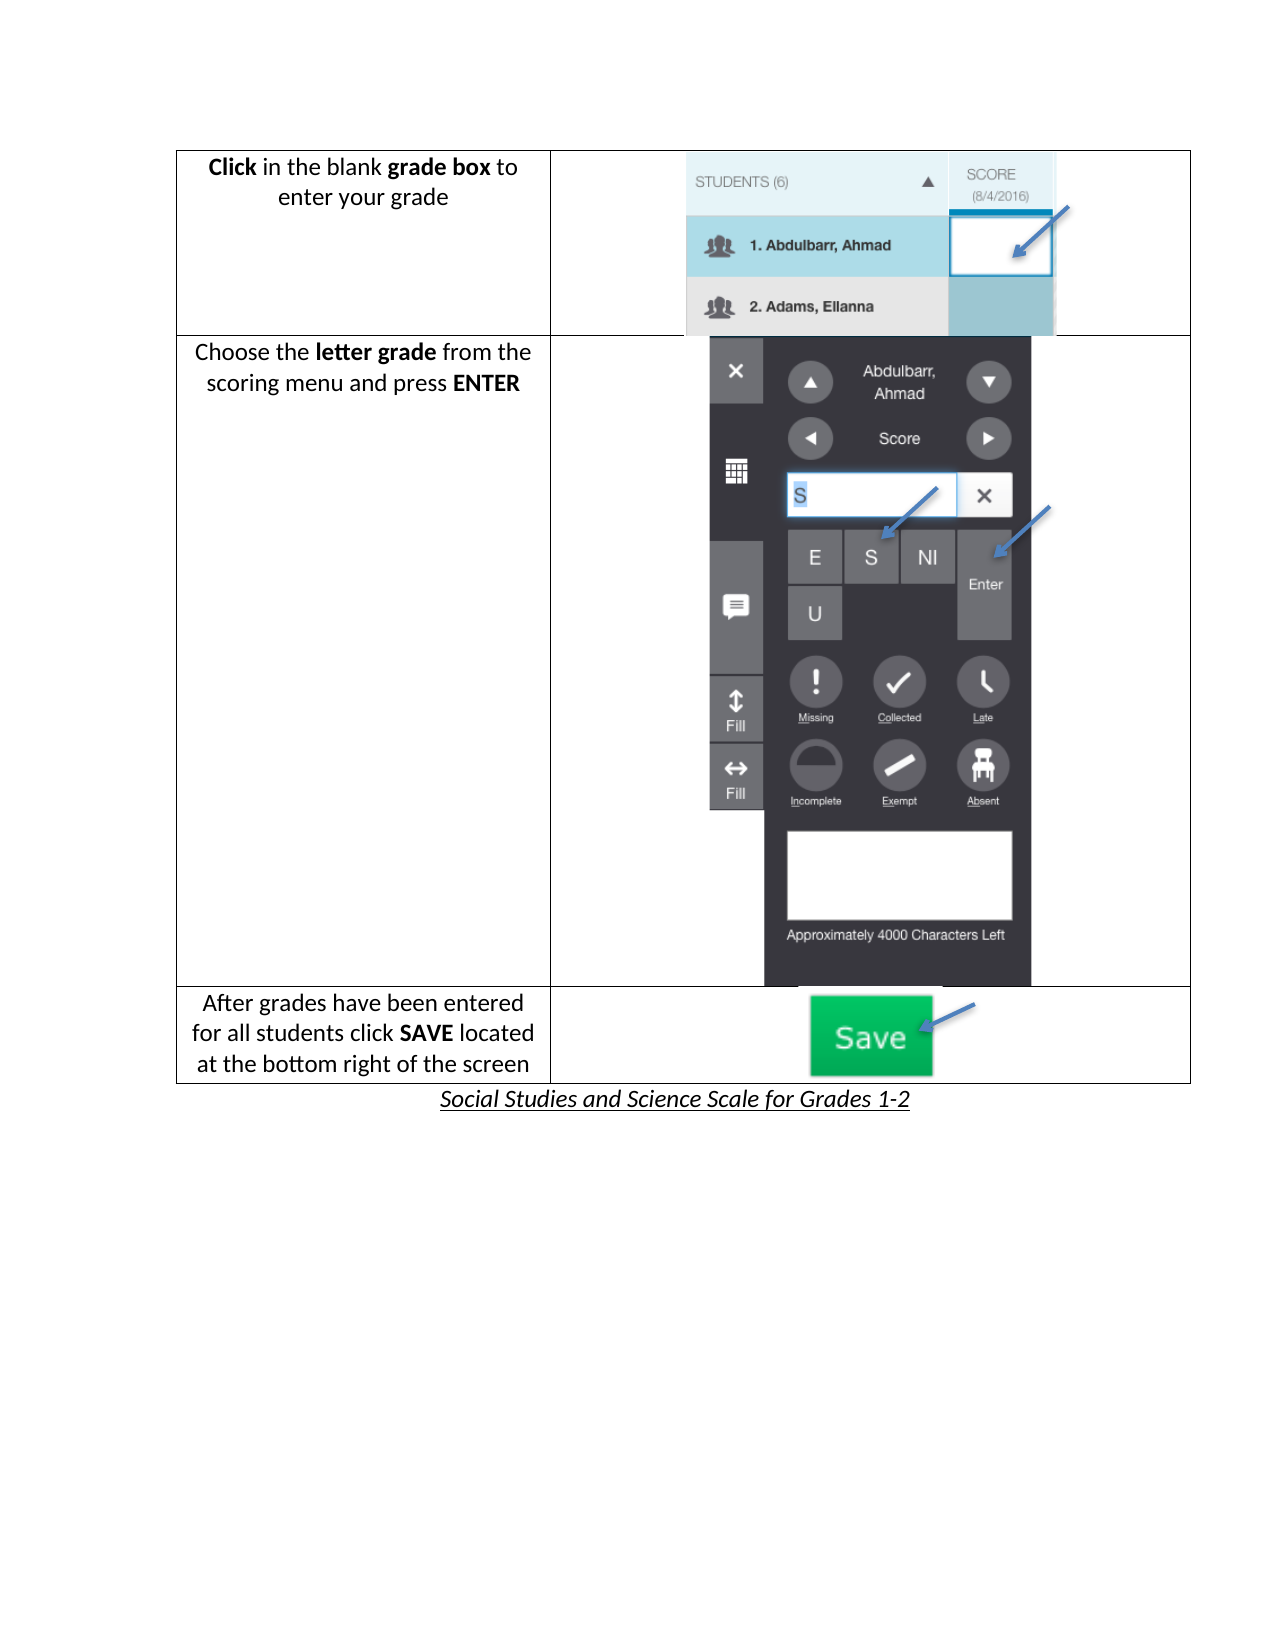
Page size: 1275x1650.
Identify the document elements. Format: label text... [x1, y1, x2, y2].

table_cell Click in the blank grade box to enter your grade [177, 151, 550, 335]
table_cell [1057, 151, 1190, 335]
table_cell After grades have been entered for all students click SAVE located at the bottom right of the screen [177, 987, 550, 1082]
table_cell [551, 336, 709, 986]
picture [684, 151, 1057, 336]
table_cell Choose the letter grade from the scoring menu and press ENTER [177, 336, 550, 986]
list Social Studies and Science Scale for Grades 1-2 [262, 1084, 1087, 1114]
table_cell [1032, 336, 1190, 986]
picture [709, 338, 1032, 1083]
table_cell [551, 151, 684, 335]
table_cell [943, 987, 1190, 1082]
table_cell [551, 987, 798, 1082]
